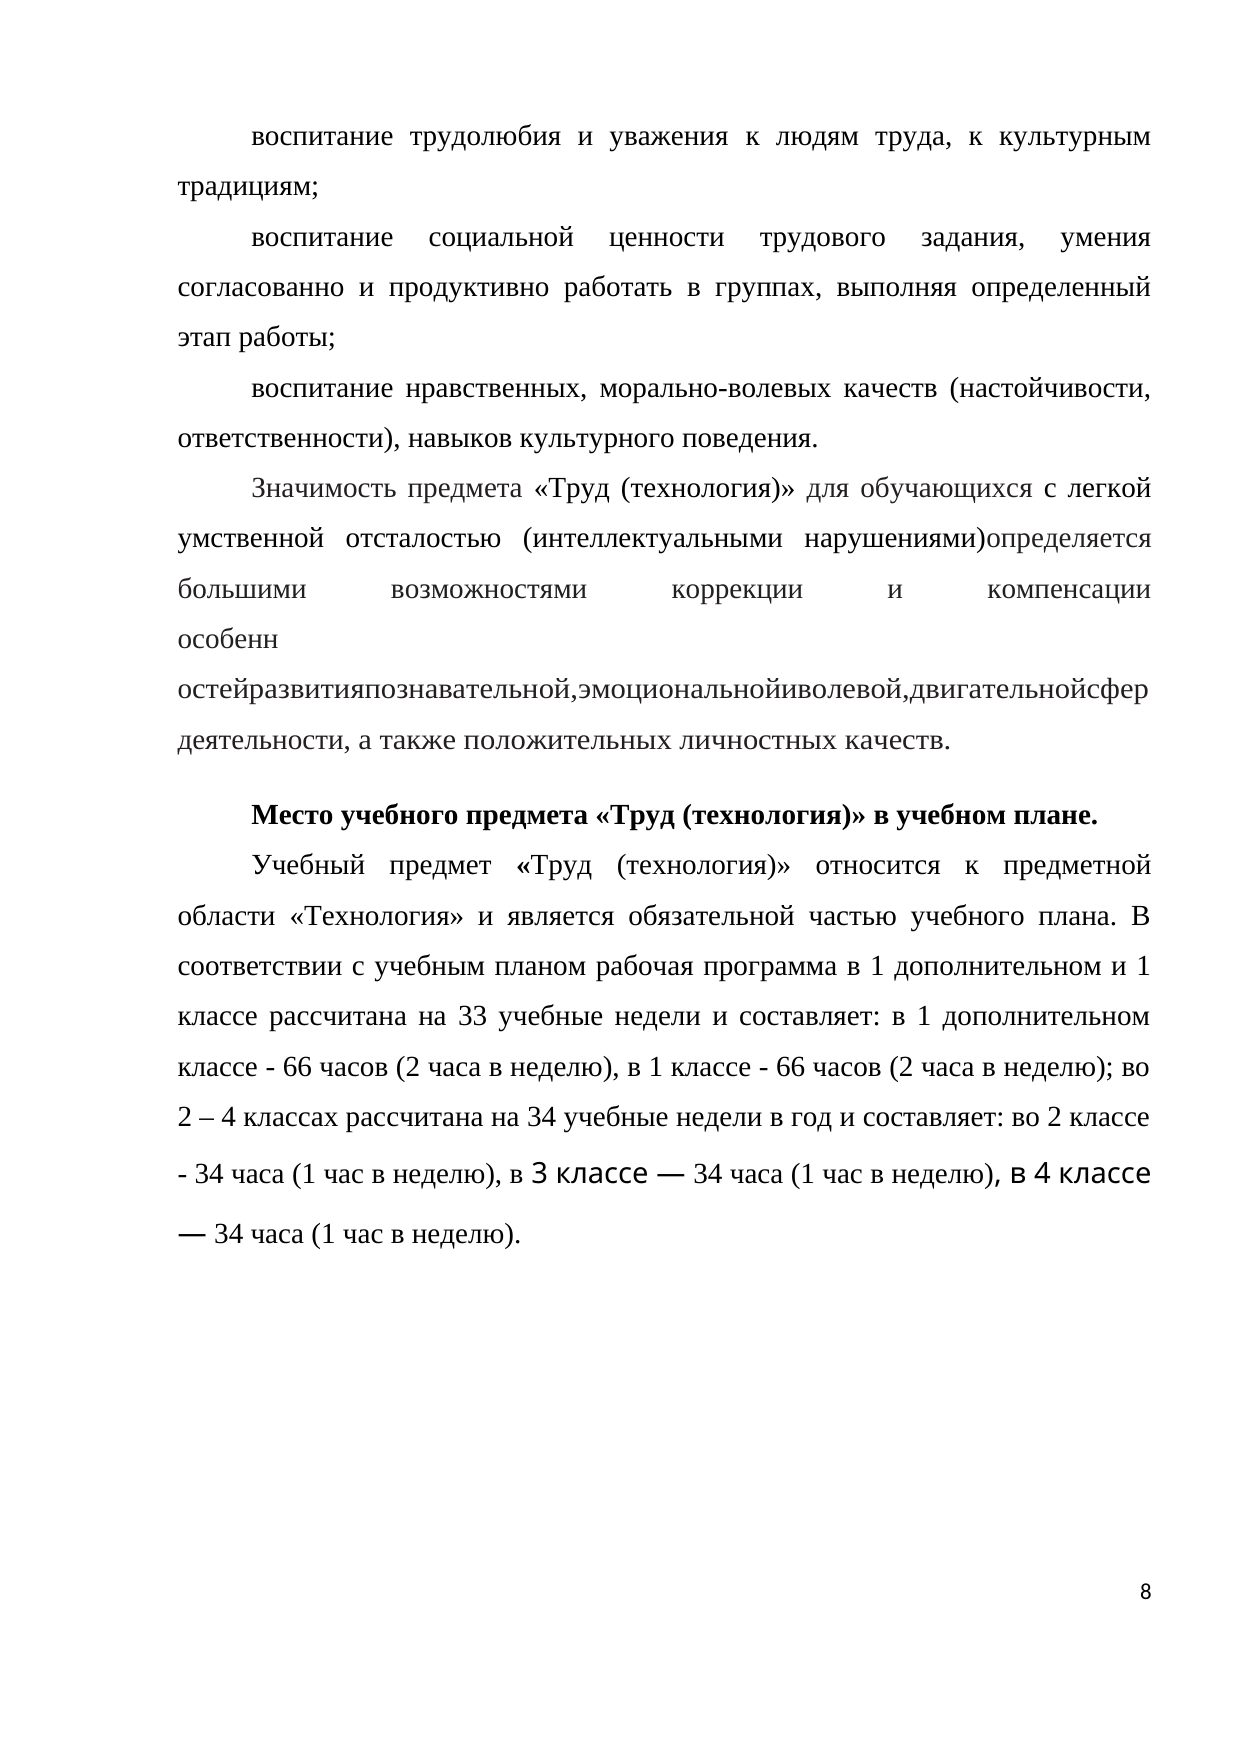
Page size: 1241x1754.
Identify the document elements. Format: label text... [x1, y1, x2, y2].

text воспитание трудолюбия и уважения к людям труда, к культурным традициям; [177, 118, 1152, 202]
text воспитание нравственных, морально-волевых качеств (настойчивости, ответственности), навыков культурного поведения. [177, 370, 1152, 453]
text воспитание социальной ценности трудового задания, умения согласованно и продуктивно работать в группах, выполняя определенный этап работы; [177, 219, 1152, 353]
text Учебный предмет «Труд (технология)» относится к предметной области «Технология» и является обязательной частью учебного плана. В соответствии с учебным планом рабочая программа в 1 дополнительном и 1 классе рассчитана на 33 учебные недели и составляет: в 1 дополнительном классе - 66 часов (2 часа в неделю), в 1 классе - 66 часов (2 часа в неделю); во 2 – 4 классах рассчитана на 34 учебные недели в год и составляет: во 2 классе - 34 часа (1 час в неделю), в 3 классе — 34 часа (1 час в неделю), в 4 классе — 34 часа (1 час в неделю). [177, 847, 1152, 1252]
text Место учебного предмета «Труд (технология)» в учебном плане. [177, 797, 1152, 831]
text Значимость предмета «Труд (технология)» для обучающихся с легкой умственной отсталостью (интеллектуальными нарушениями)определяется большими возможностями коррекции и компенсации особенностейразвитияпознавательной,эмоциональнойиволевой,двигательнойсфер деятельности, а также положительных личностных качеств. [177, 470, 1152, 755]
